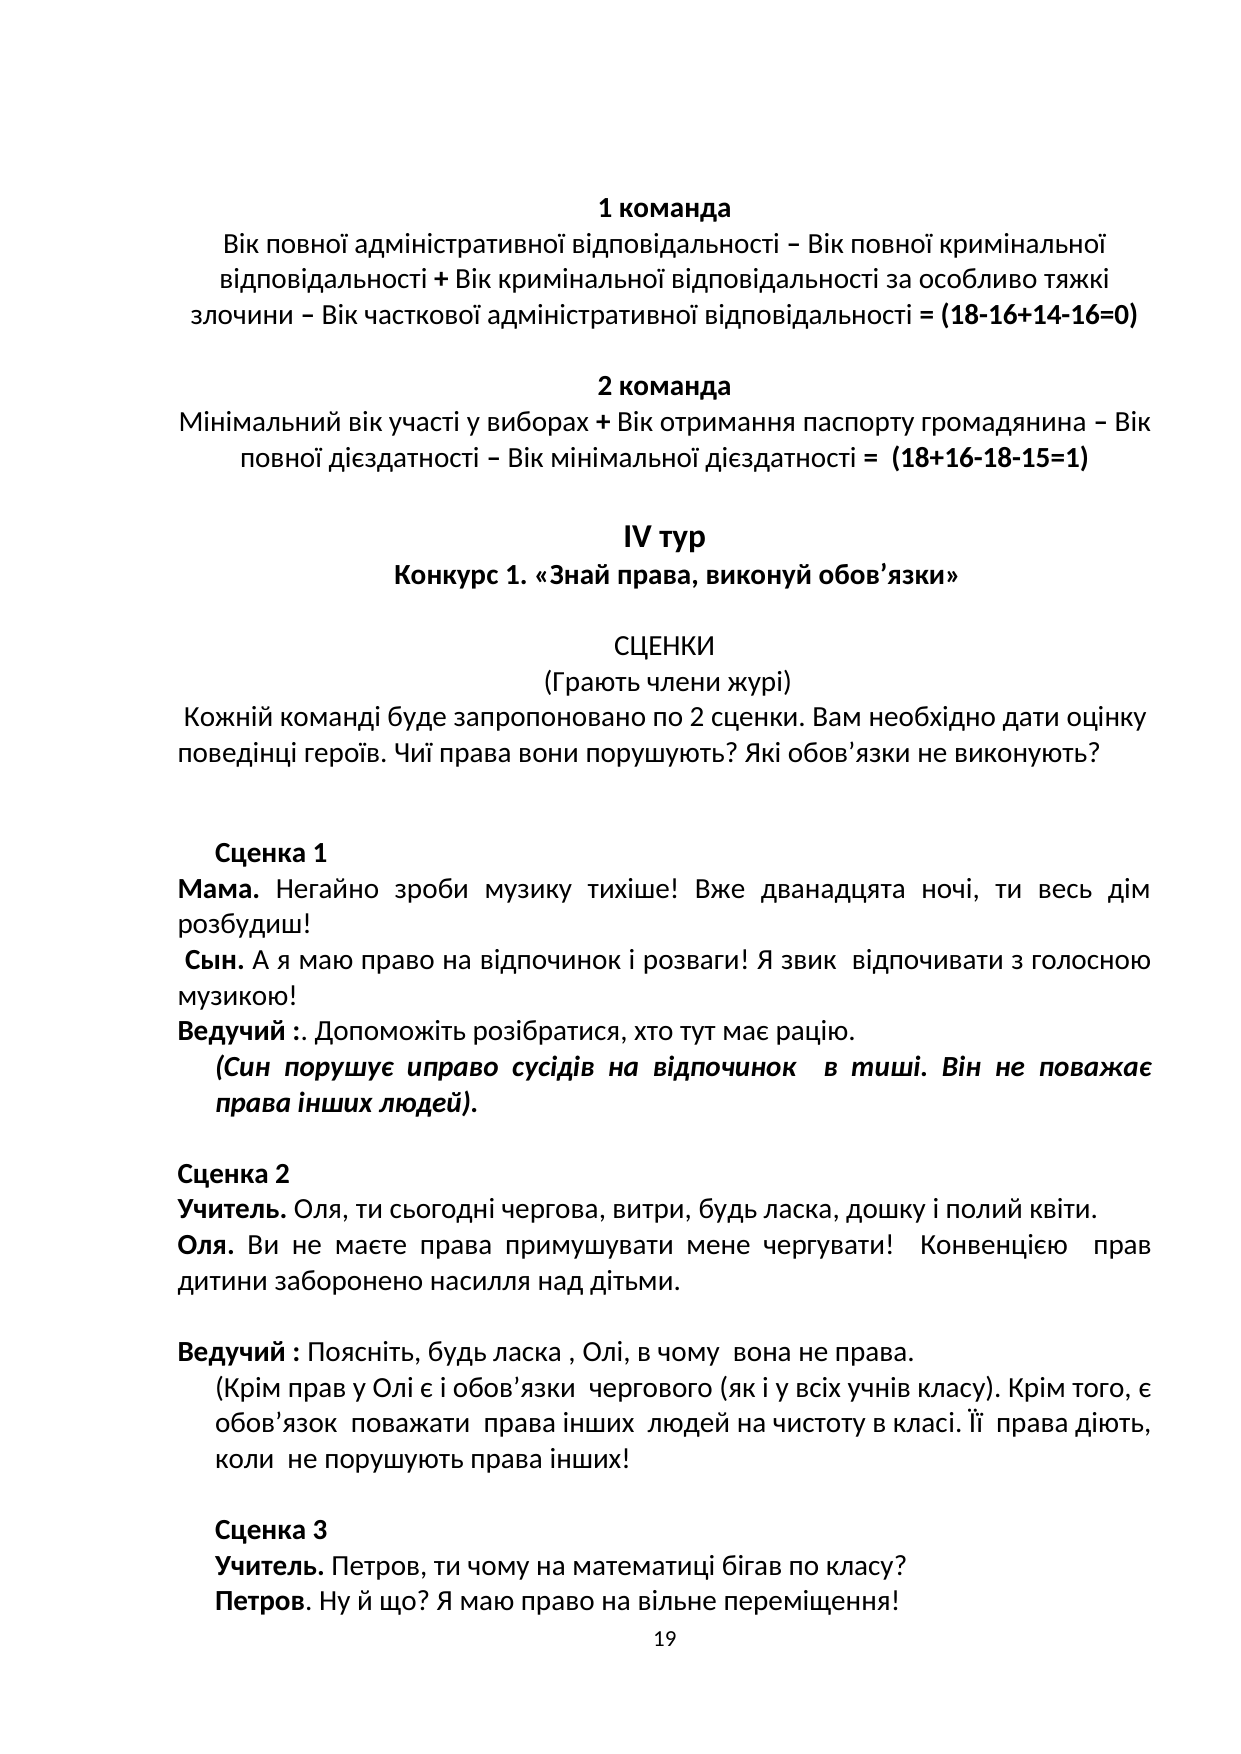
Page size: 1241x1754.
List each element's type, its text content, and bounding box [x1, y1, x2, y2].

list Учитель. Петров, ти чому на математиці бігав по класу? [215, 1547, 1152, 1582]
list Сценка 3 [215, 1511, 1152, 1547]
list Оля. Ви не маєте права примушувати мене чергувати! Конвенцією прав дитини заборонено насилля над дітьми. [177, 1226, 1152, 1297]
list Ведучий :. Допоможіть розібратися, хто тут має рацію. [177, 1012, 1152, 1048]
text 1 команда [177, 189, 1152, 225]
list Сын. А я маю право на відпочинок і розваги! Я звик відпочивати з голосною музикою! [177, 941, 1152, 1012]
text ІV тур [177, 515, 1152, 556]
list (Крім прав у Олі є і обов’язки чергового (як і у всіх учнів класу). Крім того, є обов’язок поважати права інших людей на чистоту в класі. Її права діють, коли не порушують права інших! [215, 1369, 1152, 1476]
list Сценка 1 [215, 834, 1152, 870]
list Мама. Негайно зроби музику тихіше! Вже дванадцята ночі, ти весь дім розбудиш! [177, 870, 1152, 941]
list (Син порушує иправо сусідів на відпочинок в тиші. Він не поважає права інших людей). [215, 1048, 1152, 1119]
list Ведучий : Поясніть, будь ласка , Олі, в чому вона не права. [177, 1333, 1152, 1369]
text СЦЕНКИ [177, 627, 1152, 663]
list Петров. Ну й що? Я маю право на вільне переміщення! [215, 1582, 1152, 1618]
text (Грають члени журі) [177, 663, 1152, 698]
text 2 команда Мінімальний вік участі у виборах + Вік отримання паспорту громадянина – Вік повної дієздатності – Вік мінімальної дієздатності = (18+16-18-15=1) [177, 367, 1152, 474]
list Учитель. Оля, ти сьогодні чергова, витри, будь ласка, дошку і полий квіти. [177, 1191, 1152, 1226]
text Конкурс 1. «Знай права, виконуй обов’язки» [177, 556, 1152, 591]
text Кожній команді буде запропоновано по 2 сценки. Вам необхідно дати оцінку поведінці героїв. Чиї права вони порушують? Які обов’язки не виконують? [177, 698, 1152, 769]
list Сценка 2 [177, 1155, 1152, 1191]
text Вік повної адміністративної відповідальності – Вік повної кримінальної відповідальності + Вік кримінальної відповідальності за особливо тяжкі злочини – Вік часткової адміністративної відповідальності = (18-16+14-16=0) [177, 225, 1152, 332]
